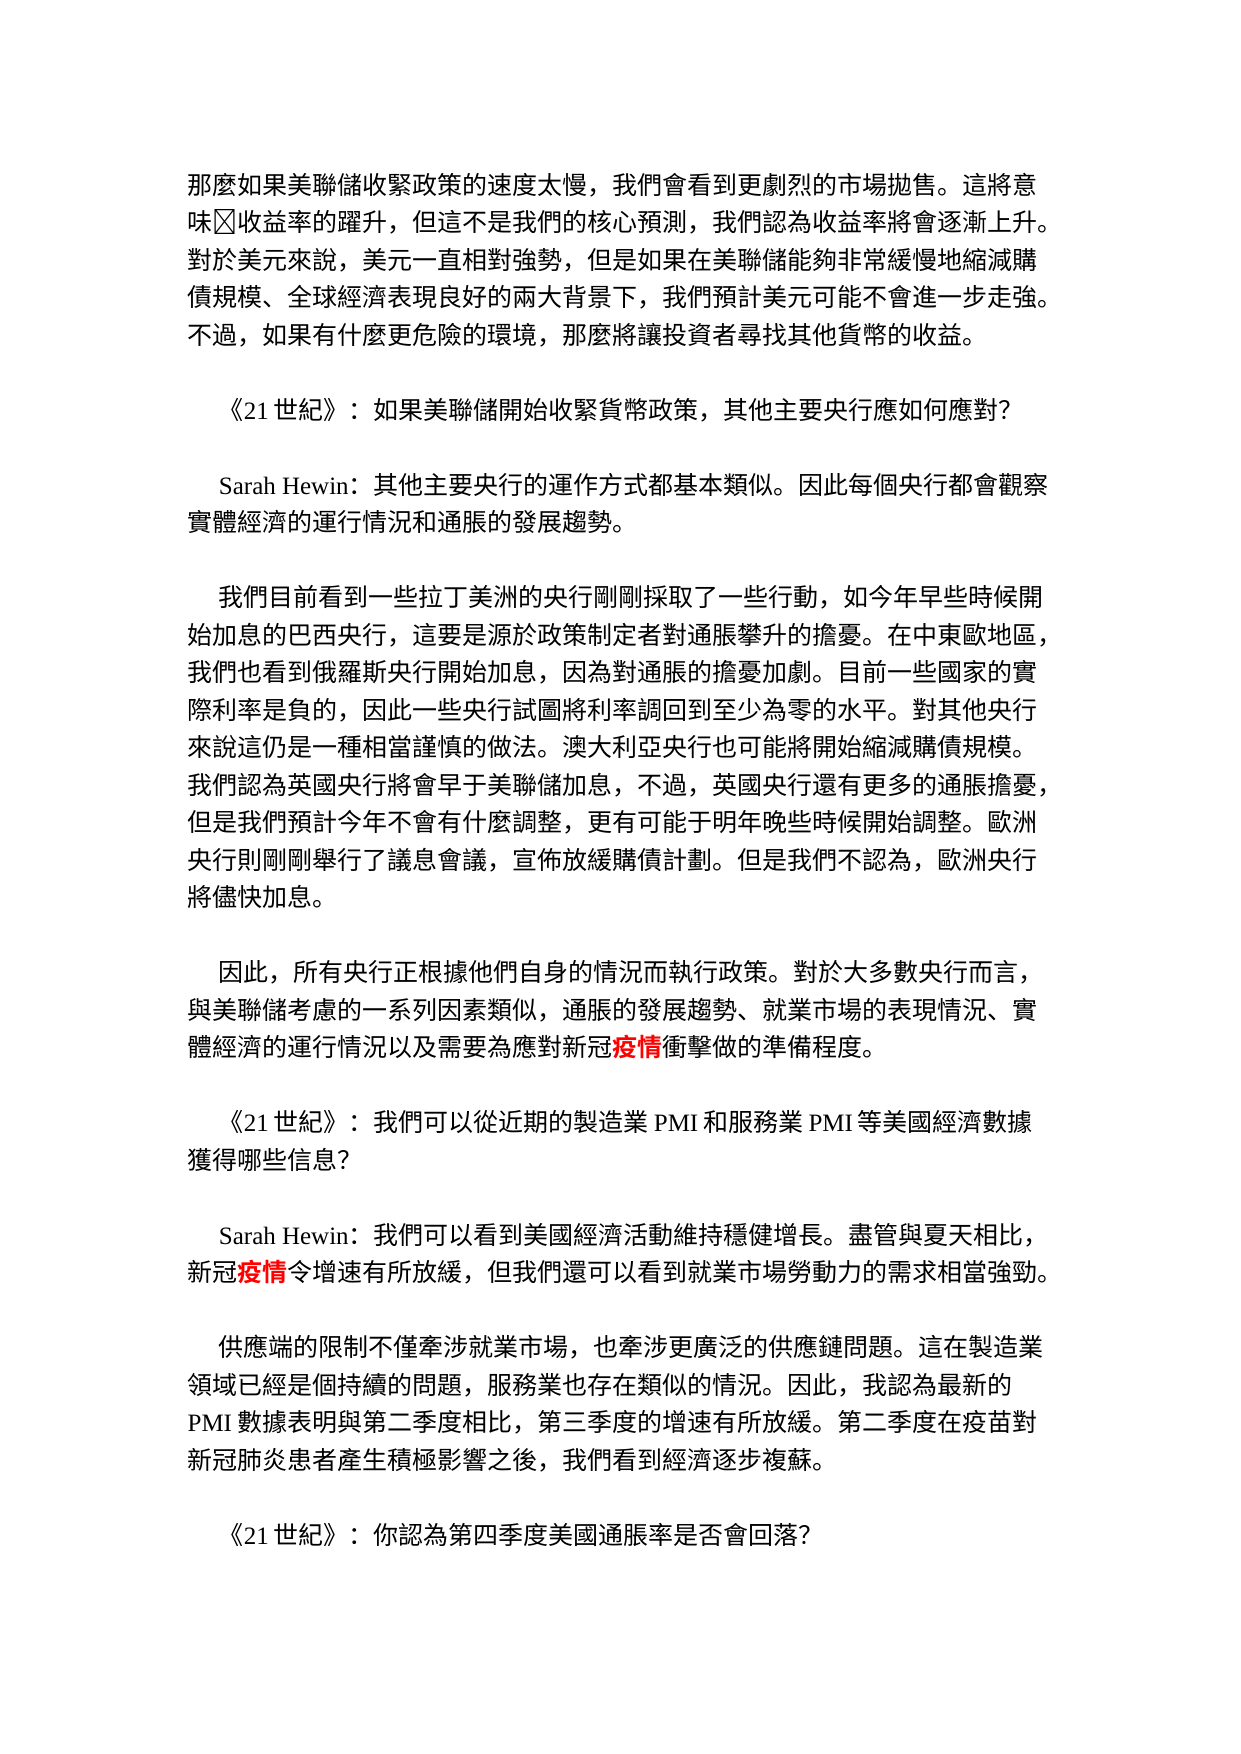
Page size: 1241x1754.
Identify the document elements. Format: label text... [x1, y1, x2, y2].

text 《21世紀》：我們可以從近期的製造業PMI和服務業PMI等美國經濟數據獲得哪些信息？ [187, 1102, 1053, 1177]
text 《21世紀》：如果美聯儲開始收緊貨幣政策，其他主要央行應如何應對？ [187, 389, 1053, 427]
text 我們目前看到一些拉丁美洲的央行剛剛採取了一些行動，如今年早些時候開始加息的巴西央行，這要是源於政策制定者對通脹攀升的擔憂。在中東歐地區，我們也看到俄羅斯央行開始加息，因為對通脹的擔憂加劇。目前一些國家的實際利率是負的，因此一些央行試圖將利率調回到至少為零的水平。對其他央行來說這仍是一種相當謹慎的做法。澳大利亞央行也可能將開始縮減購債規模。我們認為英國央行將會早于美聯儲加息，不過，英國央行還有更多的通脹擔憂，但是我們預計今年不會有什麼調整，更有可能于明年晚些時候開始調整。歐洲央行則剛剛舉行了議息會議，宣佈放緩購債計劃。但是我們不認為，歐洲央行將儘快加息。 [187, 577, 1053, 914]
text 供應端的限制不僅牽涉就業市場，也牽涉更廣泛的供應鏈問題。這在製造業領域已經是個持續的問題，服務業也存在類似的情況。因此，我認為最新的PMI數據表明與第二季度相比，第三季度的增速有所放緩。第二季度在疫苗對新冠肺炎患者產生積極影響之後，我們看到經濟逐步複蘇。 [187, 1327, 1053, 1477]
text 《21世紀》：你認為第四季度美國通脹率是否會回落？ [187, 1514, 1053, 1552]
text 因此，所有央行正根據他們自身的情況而執行政策。對於大多數央行而言，與美聯儲考慮的一系列因素類似，通脹的發展趨勢、就業市場的表現情況、實體經濟的運行情況以及需要為應對新冠疫情衝擊做的準備程度。 [187, 952, 1053, 1064]
text Sarah Hewin：我們可以看到美國經濟活動維持穩健增長。盡管與夏天相比，新冠疫情令增速有所放緩，但我們還可以看到就業市場勞動力的需求相當強勁。 [187, 1214, 1053, 1289]
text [187, 164, 1053, 352]
text Sarah Hewin：其他主要央行的運作方式都基本類似。因此每個央行都會觀察實體經濟的運行情況和通脹的發展趨勢。 [187, 464, 1053, 539]
